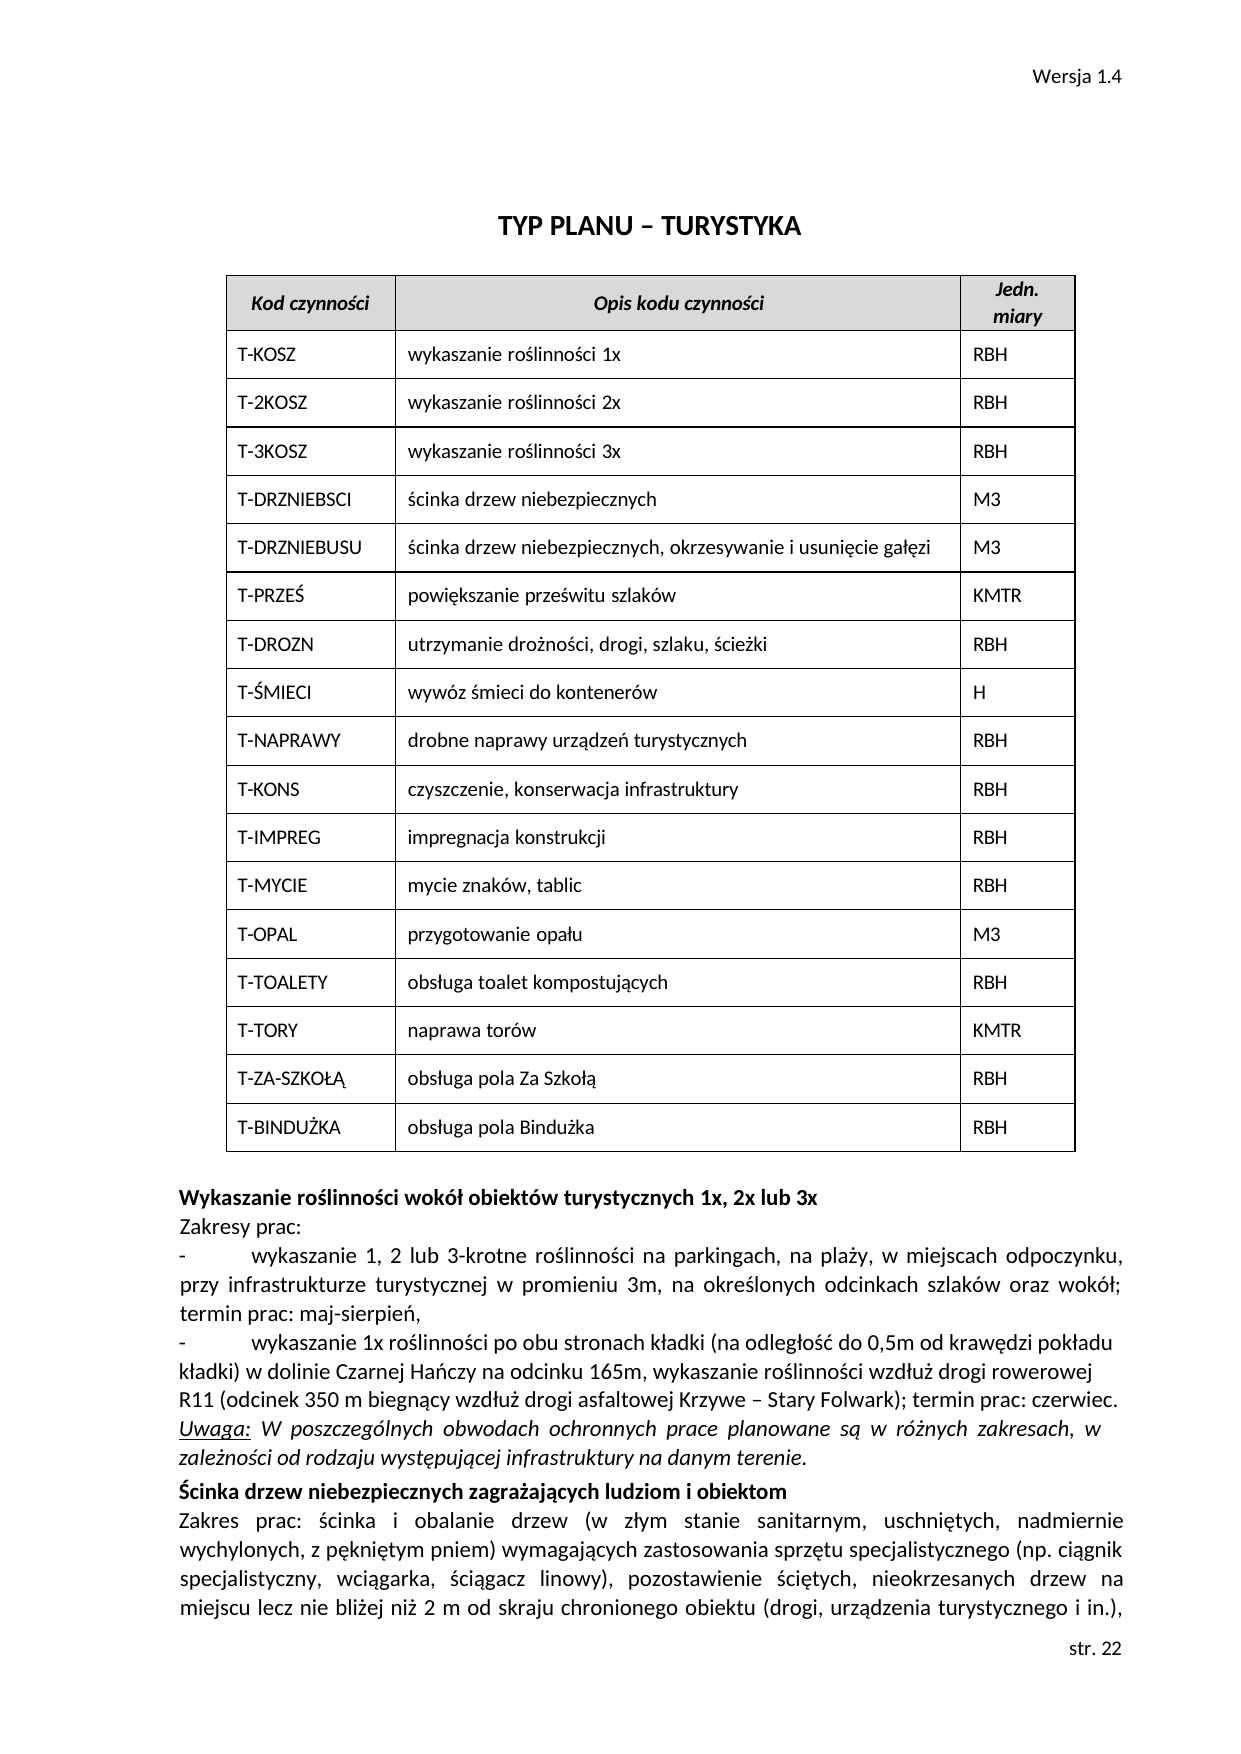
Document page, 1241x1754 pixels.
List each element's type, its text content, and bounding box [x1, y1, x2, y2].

table_cell przygotowanie opału [396, 910, 960, 958]
table_cell T-IMPREG [227, 814, 395, 861]
table_cell T-NAPRAWY [227, 717, 395, 765]
table_cell RBH [961, 862, 1074, 909]
table_cell powiększanie prześwitu szlaków [396, 573, 960, 620]
table_cell T-ŚMIECI [227, 669, 395, 716]
table_cell obsługa toalet kompostujących [396, 959, 960, 1006]
table_cell ścinka drzew niebezpiecznych [396, 476, 960, 523]
table_cell obsługa pola Za Szkołą [396, 1055, 960, 1102]
table_cell RBH [961, 331, 1074, 378]
table_cell M3 [961, 910, 1074, 958]
table_cell T-MYCIE [227, 862, 395, 909]
list wykaszanie 1, 2 lub 3-krotne roślinności na parkingach, na plaży, w miejscach odpoczynku, przy infrastrukturze turystycznej w promieniu 3m, na określonych odcinkach szlaków oraz wokół; termin prac: maj-sierpień, [178, 1241, 1123, 1327]
table_cell T-DRZNIEBUSU [227, 524, 395, 571]
table_cell impregnacja konstrukcji [396, 814, 960, 861]
table_cell T-PRZEŚ [227, 573, 395, 620]
table_cell wykaszanie roślinności 2x [396, 379, 960, 426]
table_cell RBH [961, 379, 1074, 426]
table_cell wykaszanie roślinności 1x [396, 331, 960, 378]
table_cell RBH [961, 959, 1074, 1006]
table_header Kod czynności [227, 276, 395, 330]
table_cell T-DROZN [227, 621, 395, 668]
table_cell M3 [961, 524, 1074, 571]
table_cell ścinka drzew niebezpiecznych, okrzesywanie i usunięcie gałęzi [396, 524, 960, 571]
table_cell T-TOALETY [227, 959, 395, 1006]
table_cell utrzymanie drożności, drogi, szlaku, ścieżki [396, 621, 960, 668]
text Zakresy prac: [179, 1212, 1137, 1240]
table_cell RBH [961, 428, 1074, 475]
table_cell T-OPAL [227, 910, 395, 958]
table_cell naprawa torów [396, 1007, 960, 1054]
table_header Jedn. miary [961, 276, 1074, 330]
list wykaszanie 1x roślinności po obu stronach kładki (na odległość do 0,5m od krawędzi pokładu kładki) w dolinie Czarnej Hańczy na odcinku 165m, wykaszanie roślinności wzdłuż drogi rowerowej R11 (odcinek 350 m biegnący wzdłuż drogi asfaltowej Krzywe – Stary Folwark); termin prac: czerwiec. Uwaga: W poszczególnych obwodach ochronnych prace planowane są w różnych zakresach, w zależności od rodzaju występującej infrastruktury na danym terenie. [178, 1328, 1123, 1471]
table_cell RBH [961, 621, 1074, 668]
table_cell RBH [961, 814, 1074, 861]
table_cell RBH [961, 1055, 1074, 1102]
table_cell RBH [961, 1104, 1074, 1151]
table_cell KMTR [961, 1007, 1074, 1054]
table_cell T-2KOSZ [227, 379, 395, 426]
table_cell wywóz śmieci do kontenerów [396, 669, 960, 716]
table_header Opis kodu czynności [396, 276, 960, 330]
table_cell wykaszanie roślinności 3x [396, 428, 960, 475]
subtitle Ścinka drzew niebezpiecznych zagrażających ludziom i obiektom [178, 1477, 1137, 1505]
table_cell T-KOSZ [227, 331, 395, 378]
table_cell RBH [961, 717, 1074, 765]
subtitle TYP PLANU – TURYSTYKA [163, 207, 1137, 242]
table_cell obsługa pola Bindużka [396, 1104, 960, 1151]
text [178, 1507, 1124, 1621]
table_cell RBH [961, 766, 1074, 813]
table_cell mycie znaków, tablic [396, 862, 960, 909]
table_cell T-TORY [227, 1007, 395, 1054]
subtitle Wykaszanie roślinności wokół obiektów turystycznych 1x, 2x lub 3x [178, 1183, 1137, 1211]
table_cell T-3KOSZ [227, 428, 395, 475]
table_cell T-KONS [227, 766, 395, 813]
table_cell H [961, 669, 1074, 716]
table_cell T-ZA-SZKOŁĄ [227, 1055, 395, 1102]
table_cell T-DRZNIEBSCI [227, 476, 395, 523]
table_cell T-BINDUŻKA [227, 1104, 395, 1151]
table_cell drobne naprawy urządzeń turystycznych [396, 717, 960, 765]
table_cell M3 [961, 476, 1074, 523]
table_cell czyszczenie, konserwacja infrastruktury [396, 766, 960, 813]
table_cell KMTR [961, 573, 1074, 620]
